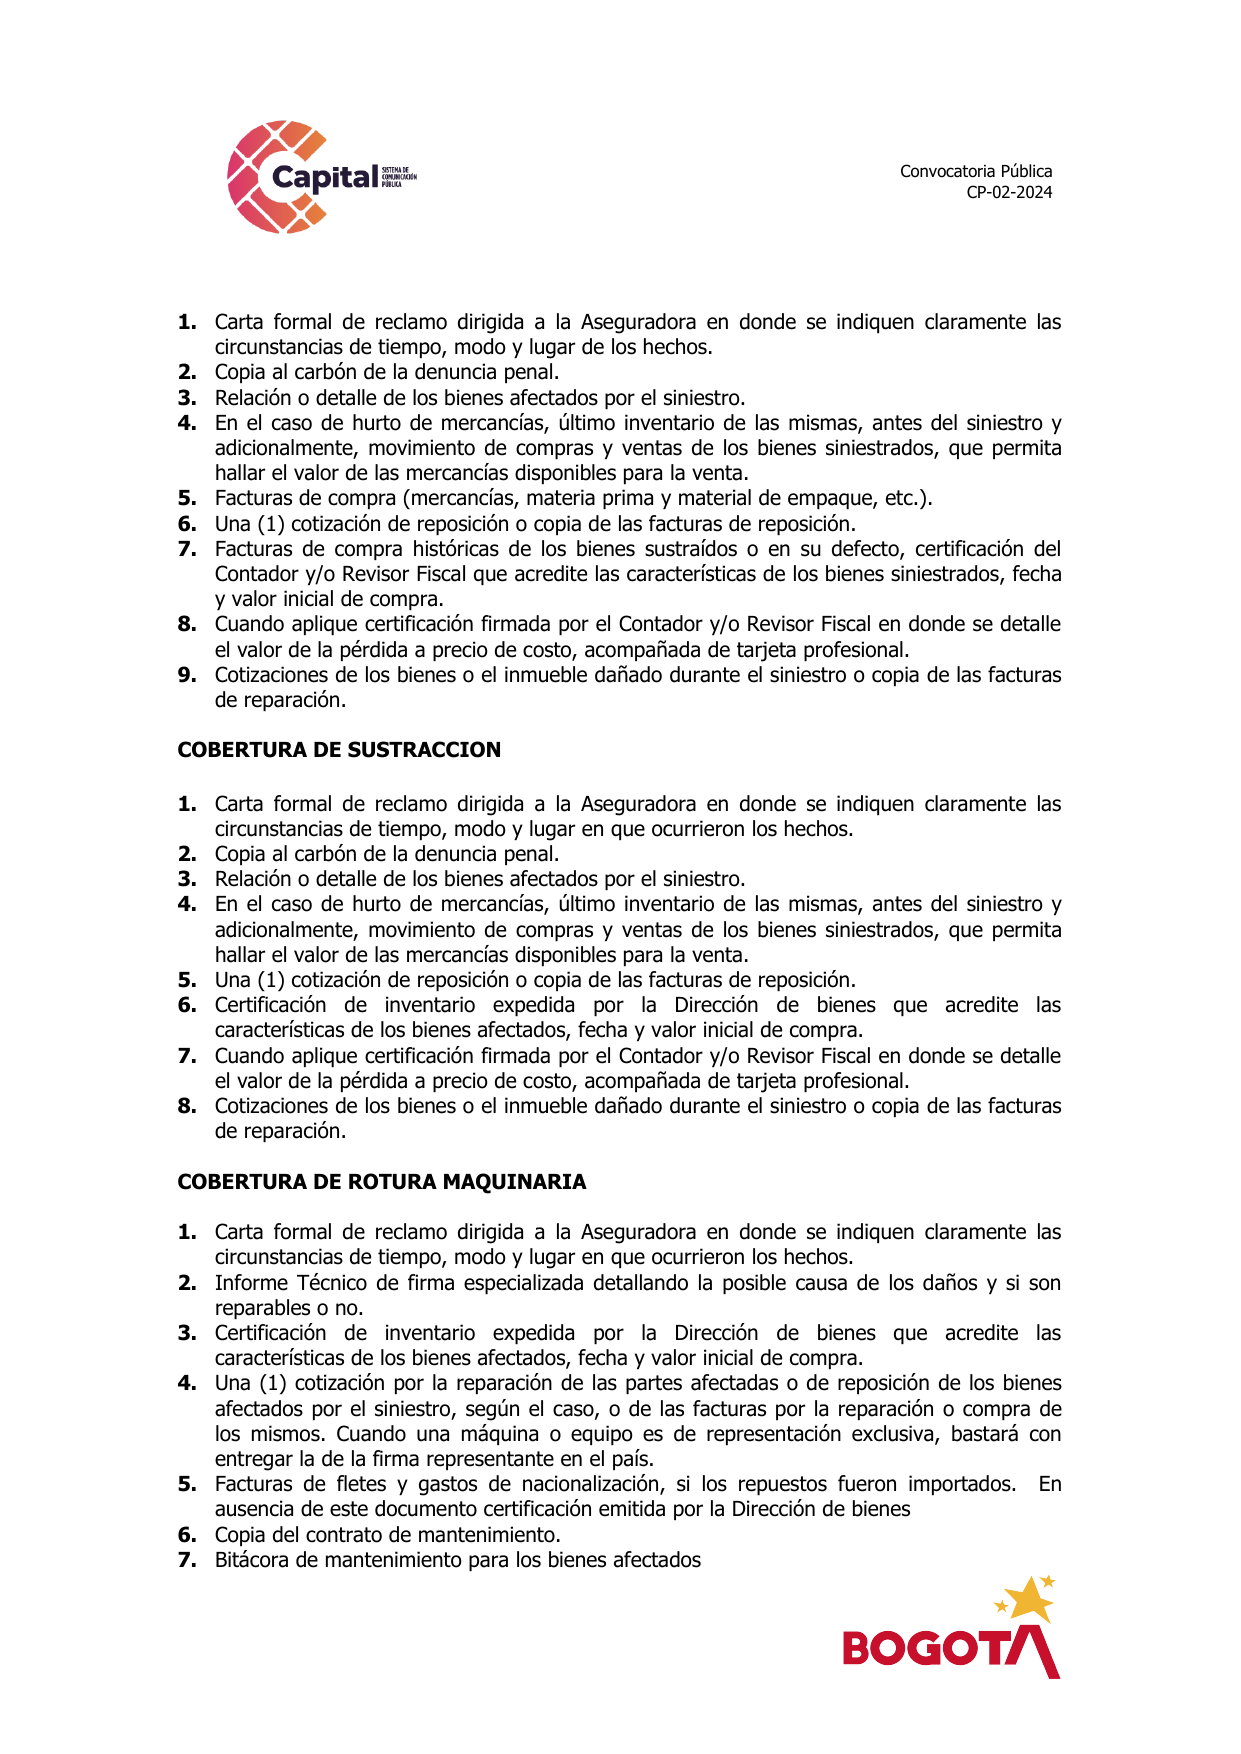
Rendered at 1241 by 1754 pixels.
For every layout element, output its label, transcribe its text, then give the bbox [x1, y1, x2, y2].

list En el caso de hurto de mercancías, último inventario de las mismas, antes del siniestro y adicionalmente, movimiento de compras y ventas de los bienes siniestrados, que permita hallar el valor de las mercancías disponibles para la venta. [177, 409, 1063, 485]
list En el caso de hurto de mercancías, último inventario de las mismas, antes del siniestro y adicionalmente, movimiento de compras y ventas de los bienes siniestrados, que permita hallar el valor de las mercancías disponibles para la venta. [177, 891, 1063, 967]
list Cotizaciones de los bienes o el inmueble dañado durante el siniestro o copia de las facturas de reparación. [177, 1093, 1063, 1143]
list Informe Técnico de firma especializada detallando la posible causa de los daños y si son reparables o no. [177, 1269, 1063, 1319]
list Certificación de inventario expedida por la Dirección de bienes que acredite las características de los bienes afectados, fecha y valor inicial de compra. [177, 992, 1063, 1042]
list Cotizaciones de los bienes o el inmueble dañado durante el siniestro o copia de las facturas de reparación. [177, 661, 1063, 712]
list Copia al carbón de la denuncia penal. [177, 841, 1063, 866]
list Una (1) cotización de reposición o copia de las facturas de reposición. [177, 510, 1063, 535]
list Copia al carbón de la denuncia penal. [177, 359, 1063, 384]
list Relación o detalle de los bienes afectados por el siniestro. [177, 866, 1063, 891]
list Facturas de compra (mercancías, materia prima y material de empaque, etc.). [177, 485, 1063, 510]
list Certificación de inventario expedida por la Dirección de bienes que acredite las características de los bienes afectados, fecha y valor inicial de compra. [177, 1319, 1063, 1370]
list Bitácora de mantenimiento para los bienes afectados [177, 1546, 1063, 1572]
picture [840, 1572, 1063, 1681]
list Cuando aplique certificación firmada por el Contador y/o Revisor Fiscal en donde se detalle el valor de la pérdida a precio de costo, acompañada de tarjeta profesional. [177, 1042, 1063, 1093]
list Carta formal de reclamo dirigida a la Aseguradora en donde se indiquen claramente las circunstancias de tiempo, modo y lugar de los hechos. [177, 308, 1063, 359]
list Una (1) cotización de reposición o copia de las facturas de reposición. [177, 967, 1063, 992]
list Relación o detalle de los bienes afectados por el siniestro. [177, 384, 1063, 409]
list Copia del contrato de mantenimiento. [177, 1521, 1063, 1546]
list Facturas de fletes y gastos de nacionalización, si los repuestos fueron importados. En ausencia de este documento certificación emitida por la Dirección de bienes [177, 1471, 1063, 1521]
list Una (1) cotización por la reparación de las partes afectadas o de reposición de los bienes afectados por el siniestro, según el caso, o de las facturas por la reparación o compra de los mismos. Cuando una máquina o equipo es de representación exclusiva, bastará con entregar la de la firma representante en el país. [177, 1370, 1063, 1471]
list Cuando aplique certificación firmada por el Contador y/o Revisor Fiscal en donde se detalle el valor de la pérdida a precio de costo, acompañada de tarjeta profesional. [177, 611, 1063, 661]
picture [197, 107, 430, 253]
list Facturas de compra históricas de los bienes sustraídos o en su defecto, certificación del Contador y/o Revisor Fiscal que acredite las características de los bienes siniestrados, fecha y valor inicial de compra. [177, 535, 1063, 611]
text COBERTURA DE SUSTRACCION [177, 737, 1063, 762]
text COBERTURA DE ROTURA MAQUINARIA [177, 1168, 1063, 1193]
